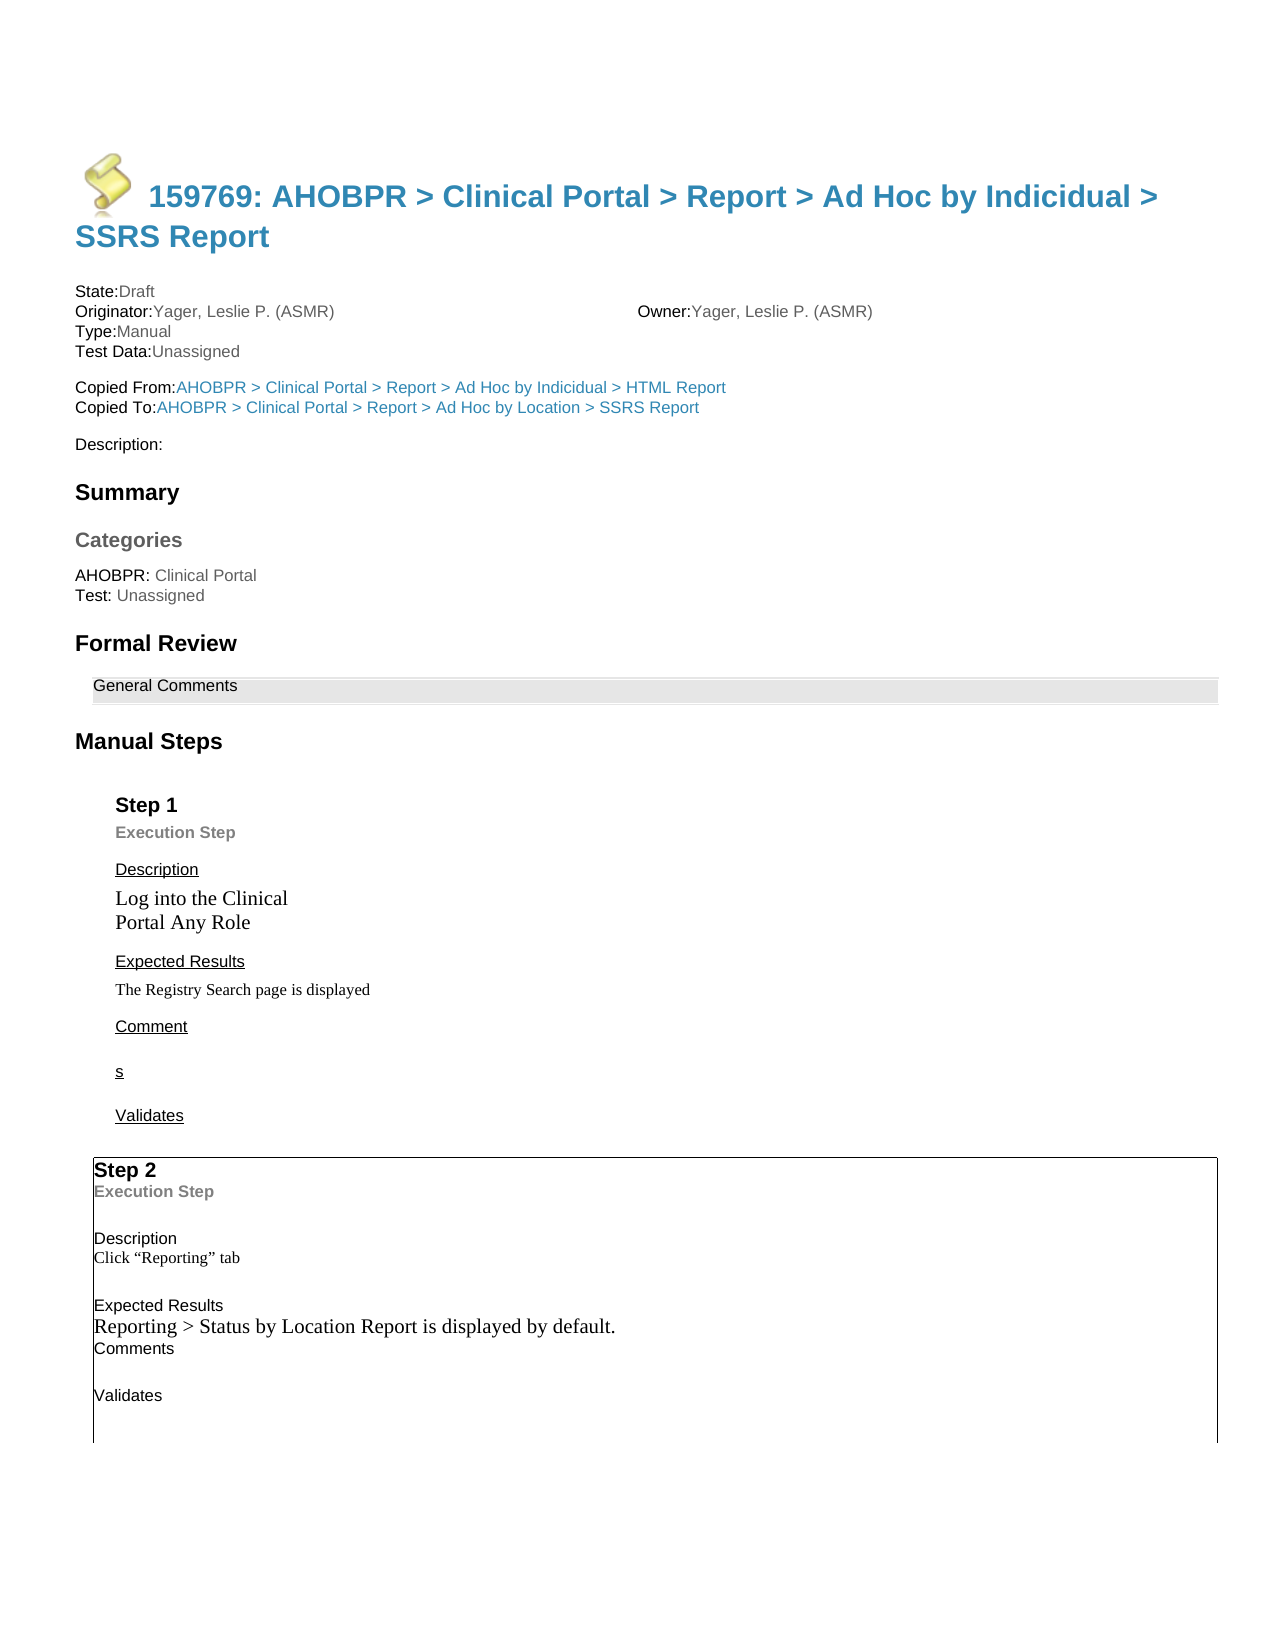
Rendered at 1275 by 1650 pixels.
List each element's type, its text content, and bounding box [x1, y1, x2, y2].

text Description: [75, 434, 1212, 454]
text Manual Steps [75, 728, 1212, 754]
text State:Draft [75, 282, 1212, 301]
text Copied From:AHOBPR > Clinical Portal > Report > Ad Hoc by Indicidual > HTML Report Copied To:AHOBPR > Clinical Portal > Report > Ad Hoc by Location > SSRS Report [75, 378, 777, 417]
text AHOBPR: Clinical Portal Test: Unassigned [75, 566, 292, 604]
text Originator:Yager, Leslie P. (ASMR) Owner:Yager, Leslie P. (ASMR) Type:Manual [75, 302, 873, 341]
text 159769: AHOBPR > Clinical Portal > Report > Ad Hoc by Indicidual > SSRS Report [75, 178, 1212, 254]
picture [75, 152, 141, 178]
subtitle Formal Review [75, 630, 1212, 656]
subtitle Summary [75, 479, 1212, 506]
text Test Data:Unassigned [75, 341, 1212, 361]
subtitle Categories [75, 528, 1212, 552]
